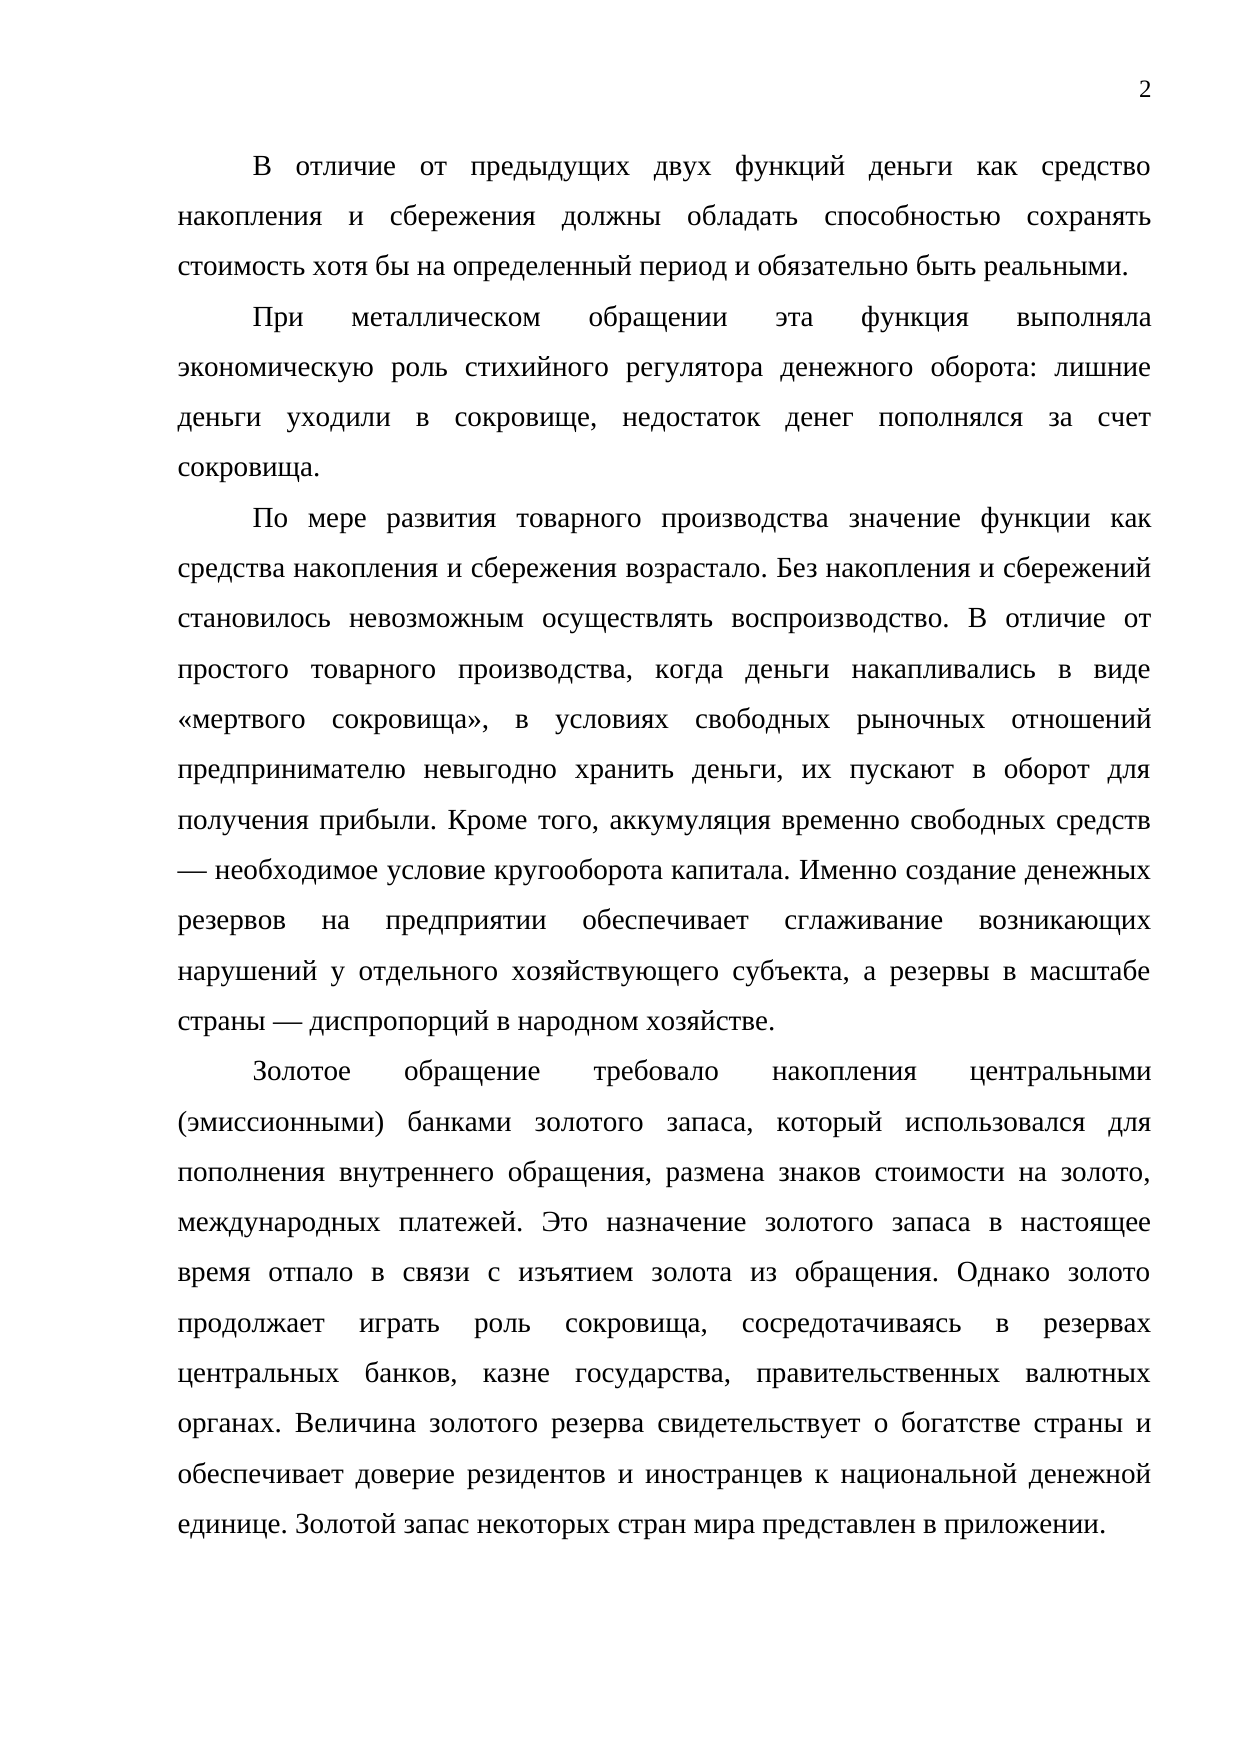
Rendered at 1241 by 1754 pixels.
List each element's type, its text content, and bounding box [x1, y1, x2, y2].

text При металлическом обращении эта функция выполняла экономическую роль стихийного регулятора денежного оборота: лишние деньги уходили в сокровище, недостаток денег пополнялся за счет сокровища. [177, 299, 1152, 483]
text Золотое обращение требовало накопления центральными (эмиссионными) банками золотого запаса, который использовался для пополнения внутреннего обращения, размена знаков стоимости на золото, международных платежей. Это назначение золотого запаса в настоящее время отпало в связи с изъятием золота из обращения. Однако золото продолжает играть роль сокровища, сосредотачиваясь в резервах центральных банков, казне государства, правительственных валютных органах. Величина золотого резерва свидетельствует о богатстве страны и обеспечивает доверие резидентов и иностранцев к национальной денежной единице. Золотой запас некоторых стран мира представлен в приложении. [177, 1053, 1152, 1540]
text По мере развития товарного производства значение функции как средства накопления и сбережения возрастало. Без накопления и сбережений становилось невозможным осуществлять воспроизводство. В отличие от простого товарного производства, когда деньги накапливались в виде «мертвого сокровища», в условиях свободных рыночных отношений предпринимателю невыгодно хранить деньги, их пускают в оборот для получения прибыли. Кроме того, аккумуляция временно свободных средств — необходимое условие кругооборота капитала. Именно создание денежных резервов на предприятии обеспечивает сглаживание возникающих нарушений у отдельного хозяйствующего субъекта, а резервы в масштабе страны — диспропорций в народном хозяйстве. [177, 500, 1152, 1037]
text В отличие от предыдущих двух функций деньги как средство накопления и сбережения должны обладать способностью сохранять стоимость хотя бы на определенный период и обязательно быть реальными. [177, 148, 1152, 282]
